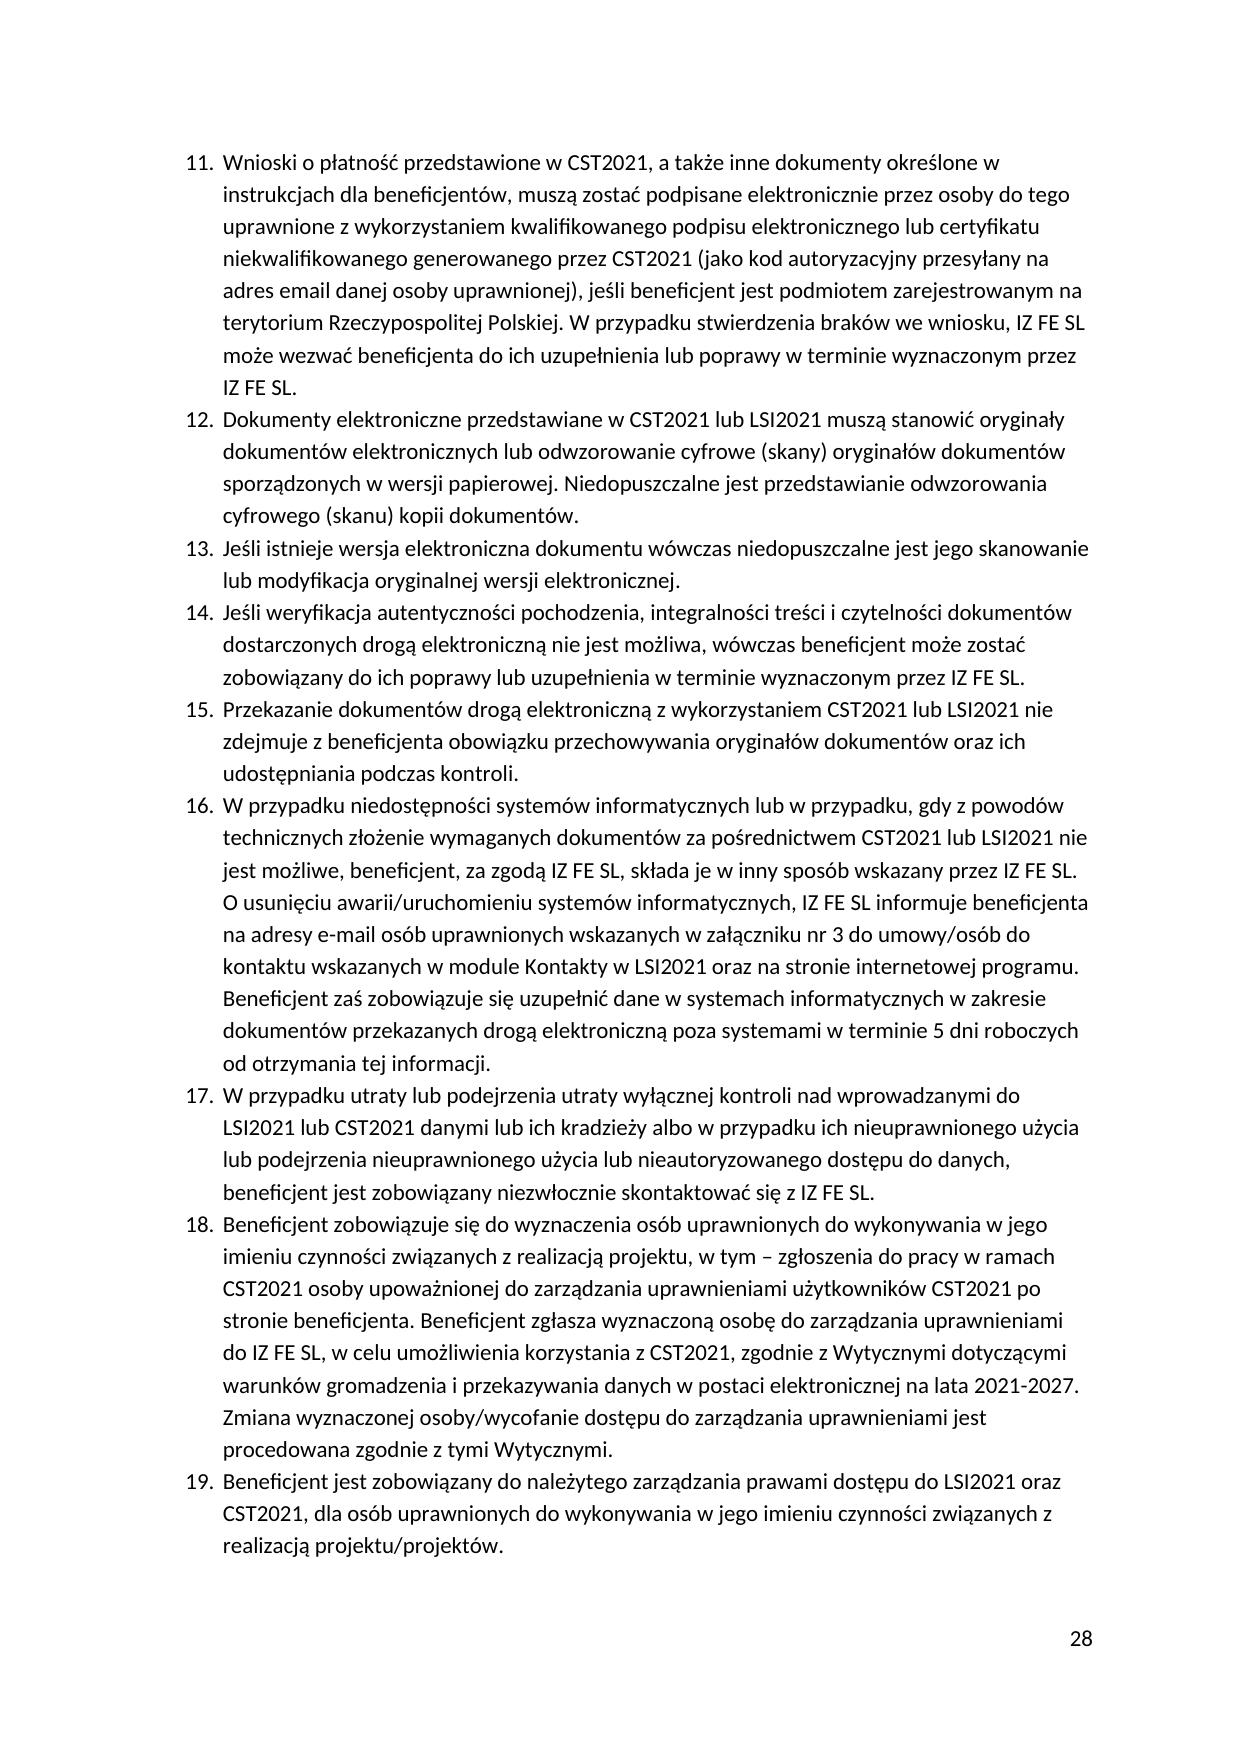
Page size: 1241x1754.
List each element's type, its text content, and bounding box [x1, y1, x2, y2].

list Przekazanie dokumentów drogą elektroniczną z wykorzystaniem CST2021 lub LSI2021 nie zdejmuje z beneficjenta obowiązku przechowywania oryginałów dokumentów oraz ich udostępniania podczas kontroli. [185, 695, 1093, 787]
list Jeśli istnieje wersja elektroniczna dokumentu wówczas niedopuszczalne jest jego skanowanie lub modyfikacja oryginalnej wersji elektronicznej. [185, 534, 1093, 594]
list W przypadku utraty lub podejrzenia utraty wyłącznej kontroli nad wprowadzanymi do LSI2021 lub CST2021 danymi lub ich kradzieży albo w przypadku ich nieuprawnionego użycia lub podejrzenia nieuprawnionego użycia lub nieautoryzowanego dostępu do danych, beneficjent jest zobowiązany niezwłocznie skontaktować się z IZ FE SL. [185, 1081, 1093, 1206]
list Wnioski o płatność przedstawione w CST2021, a także inne dokumenty określone w instrukcjach dla beneficjentów, muszą zostać podpisane elektronicznie przez osoby do tego uprawnione z wykorzystaniem kwalifikowanego podpisu elektronicznego lub certyfikatu niekwalifikowanego generowanego przez CST2021 (jako kod autoryzacyjny przesyłany na adres email danej osoby uprawnionej), jeśli beneficjent jest podmiotem zarejestrowanym na terytorium Rzeczypospolitej Polskiej. W przypadku stwierdzenia braków we wniosku, IZ FE SL może wezwać beneficjenta do ich uzupełnienia lub poprawy w terminie wyznaczonym przez IZ FE SL. [185, 148, 1093, 401]
list Beneficjent zobowiązuje się do wyznaczenia osób uprawnionych do wykonywania w jego imieniu czynności związanych z realizacją projektu, w tym – zgłoszenia do pracy w ramach CST2021 osoby upoważnionej do zarządzania uprawnieniami użytkowników CST2021 po stronie beneficjenta. Beneficjent zgłasza wyznaczoną osobę do zarządzania uprawnieniami do IZ FE SL, w celu umożliwienia korzystania z CST2021, zgodnie z Wytycznymi dotyczącymi warunków gromadzenia i przekazywania danych w postaci elektronicznej na lata 2021-2027. Zmiana wyznaczonej osoby/wycofanie dostępu do zarządzania uprawnieniami jest procedowana zgodnie z tymi Wytycznymi. [185, 1210, 1093, 1463]
list Jeśli weryfikacja autentyczności pochodzenia, integralności treści i czytelności dokumentów dostarczonych drogą elektroniczną nie jest możliwa, wówczas beneficjent może zostać zobowiązany do ich poprawy lub uzupełnienia w terminie wyznaczonym przez IZ FE SL. [185, 598, 1093, 691]
list W przypadku niedostępności systemów informatycznych lub w przypadku, gdy z powodów technicznych złożenie wymaganych dokumentów za pośrednictwem CST2021 lub LSI2021 nie jest możliwe, beneficjent, za zgodą IZ FE SL, składa je w inny sposób wskazany przez IZ FE SL. O usunięciu awarii/uruchomieniu systemów informatycznych, IZ FE SL informuje beneficjenta na adresy e-mail osób uprawnionych wskazanych w załączniku nr 3 do umowy/osób do kontaktu wskazanych w module Kontakty w LSI2021 oraz na stronie internetowej programu. [185, 791, 1093, 980]
list Dokumenty elektroniczne przedstawiane w CST2021 lub LSI2021 muszą stanowić oryginały dokumentów elektronicznych lub odwzorowanie cyfrowe (skany) oryginałów dokumentów sporządzonych w wersji papierowej. Niedopuszczalne jest przedstawianie odwzorowania cyfrowego (skanu) kopii dokumentów. [185, 405, 1093, 530]
list Beneficjent zaś zobowiązuje się uzupełnić dane w systemach informatycznych w zakresie dokumentów przekazanych drogą elektroniczną poza systemami w terminie 5 dni roboczych od otrzymania tej informacji. [223, 984, 1093, 1077]
list Beneficjent jest zobowiązany do należytego zarządzania prawami dostępu do LSI2021 oraz CST2021, dla osób uprawnionych do wykonywania w jego imieniu czynności związanych z realizacją projektu/projektów. [185, 1467, 1093, 1560]
